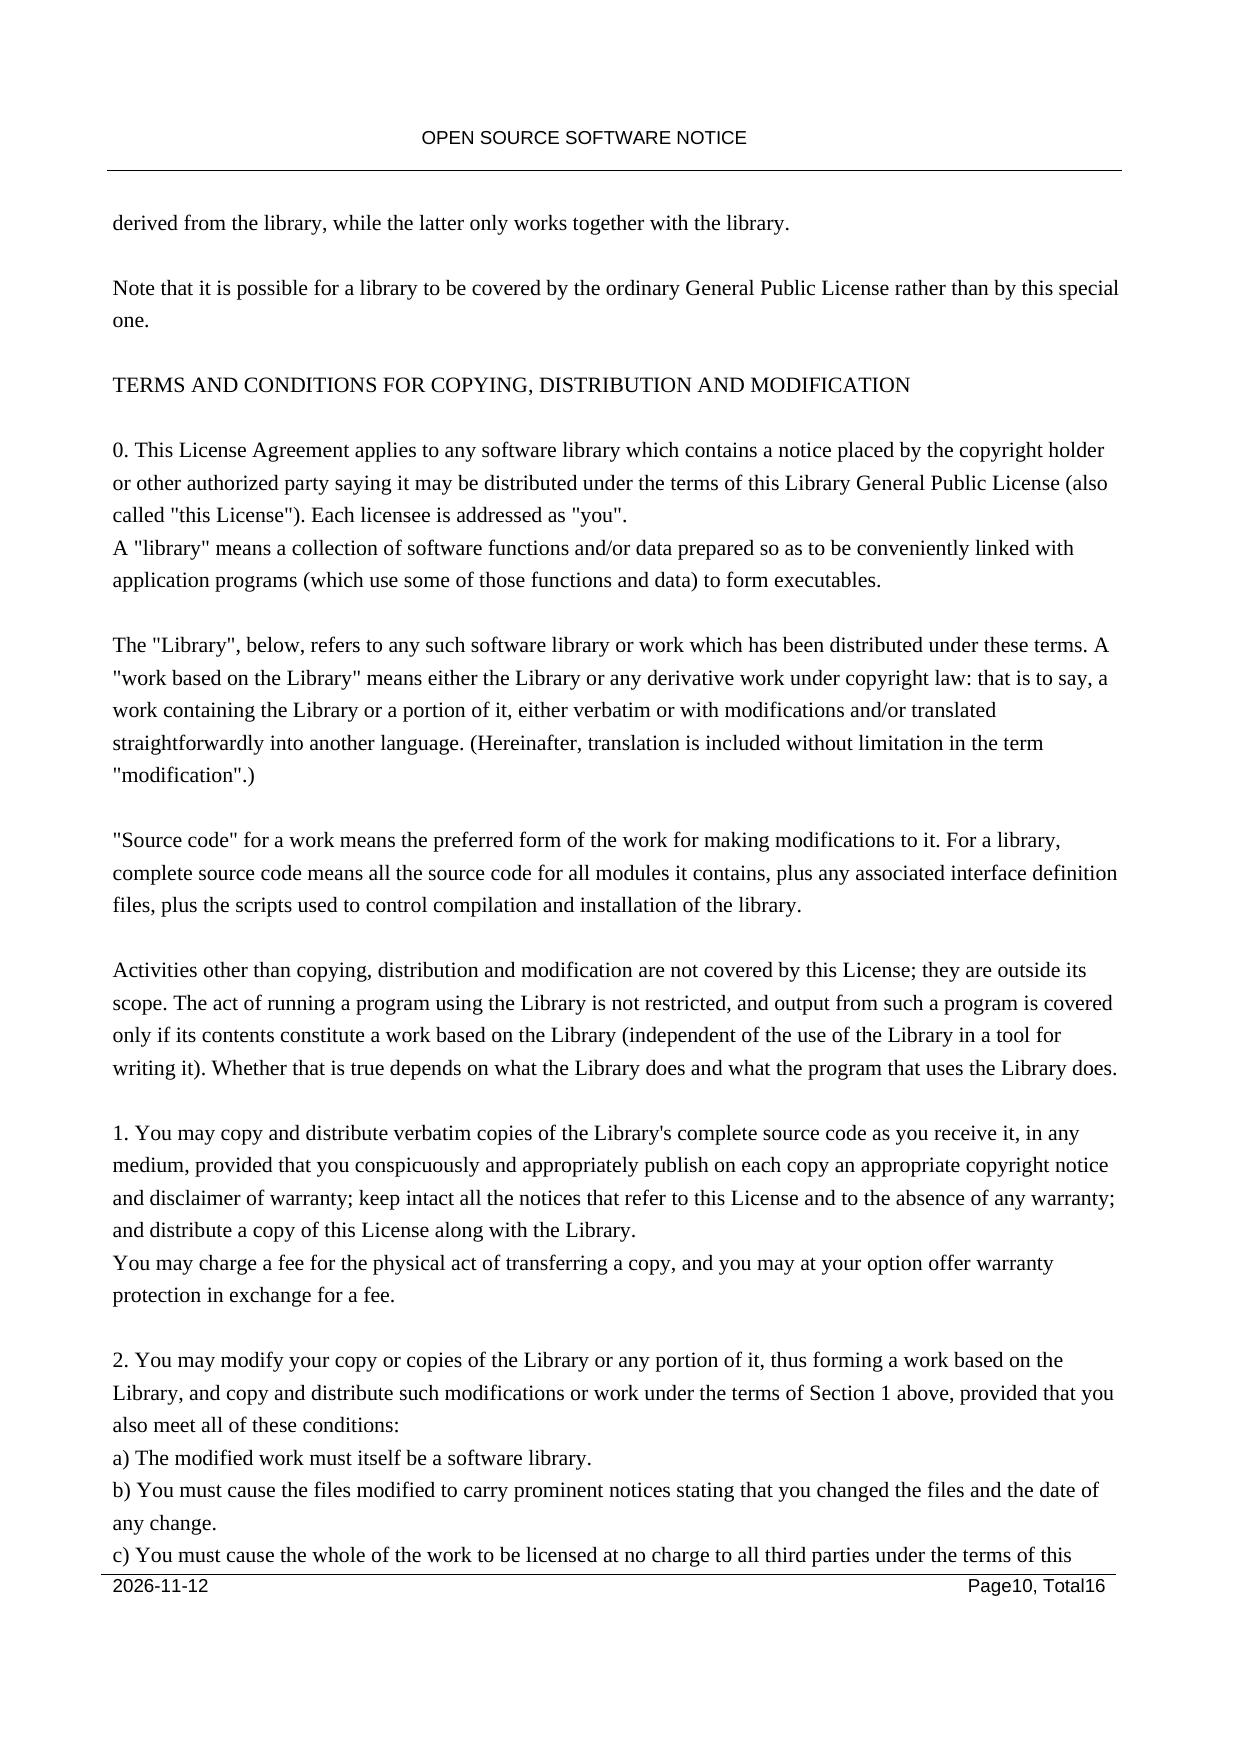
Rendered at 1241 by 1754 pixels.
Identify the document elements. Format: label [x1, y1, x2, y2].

text [112, 206, 1128, 1571]
